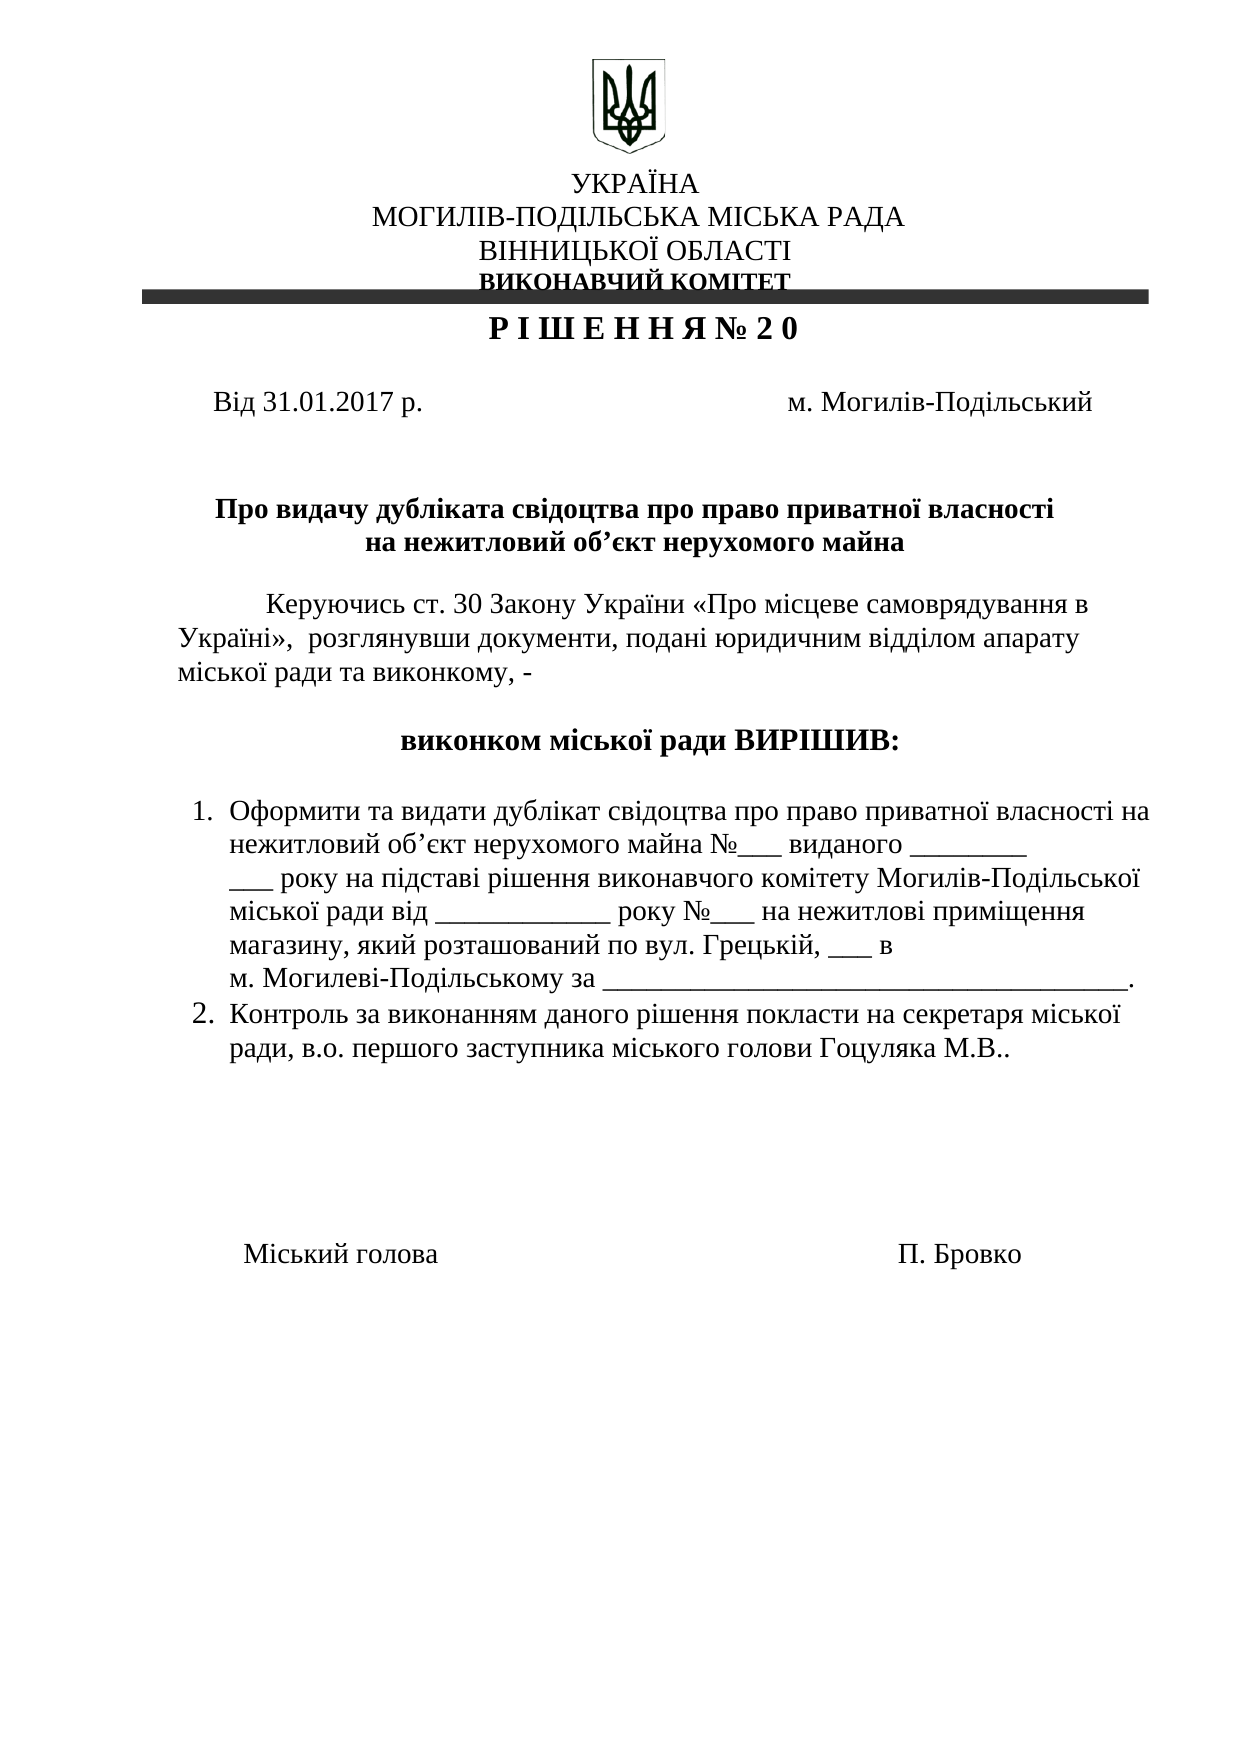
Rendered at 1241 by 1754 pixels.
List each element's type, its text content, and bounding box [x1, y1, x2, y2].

text Від 31.01.2017 р. м. Могилів-Подільський [118, 384, 1152, 417]
text ВИКОНАВЧИЙ КОМІТЕТ [118, 267, 1152, 295]
text Керуючись ст. 30 Закону України «Про місцеве самоврядування в Україні», розглянувши документи, подані юридичним відділом апарату міської ради та виконкому, - [177, 587, 1152, 687]
picture [592, 59, 666, 154]
text Про видачу дубліката свідоцтва про право приватної власності [118, 491, 1152, 524]
list ___ року на підставі рішення виконавчого комітету Могилів-Подільської міської ради від ____________ року №___ на нежитлові приміщення магазину, який розташований по вул. Грецькій, ___ в [229, 860, 1152, 960]
text виконком міської ради ВИРІШИВ: [118, 721, 1152, 757]
text Міський голова П. Бровко [118, 1236, 1152, 1269]
text УКРАЇНА МОГИЛІВ-ПОДІЛЬСЬКА МІСЬКА РАДА ВІННИЦЬКОЇ ОБЛАСТІ [118, 166, 1152, 267]
list м. Могилеві-Подільському за ____________________________________. [229, 960, 1152, 994]
text на нежитловий об’єкт нерухомого майна [118, 524, 1152, 558]
list Оформити та видати дублікат свідоцтва про право приватної власності на нежитловий об’єкт нерухомого майна №___ виданого ________ [192, 793, 1152, 860]
list Контроль за виконанням даного рішення покласти на секретаря міської ради, в.о. першого заступника міського голови Гоцуляка М.В.. [192, 994, 1152, 1063]
text РІШЕННЯ№20 [118, 308, 1152, 346]
